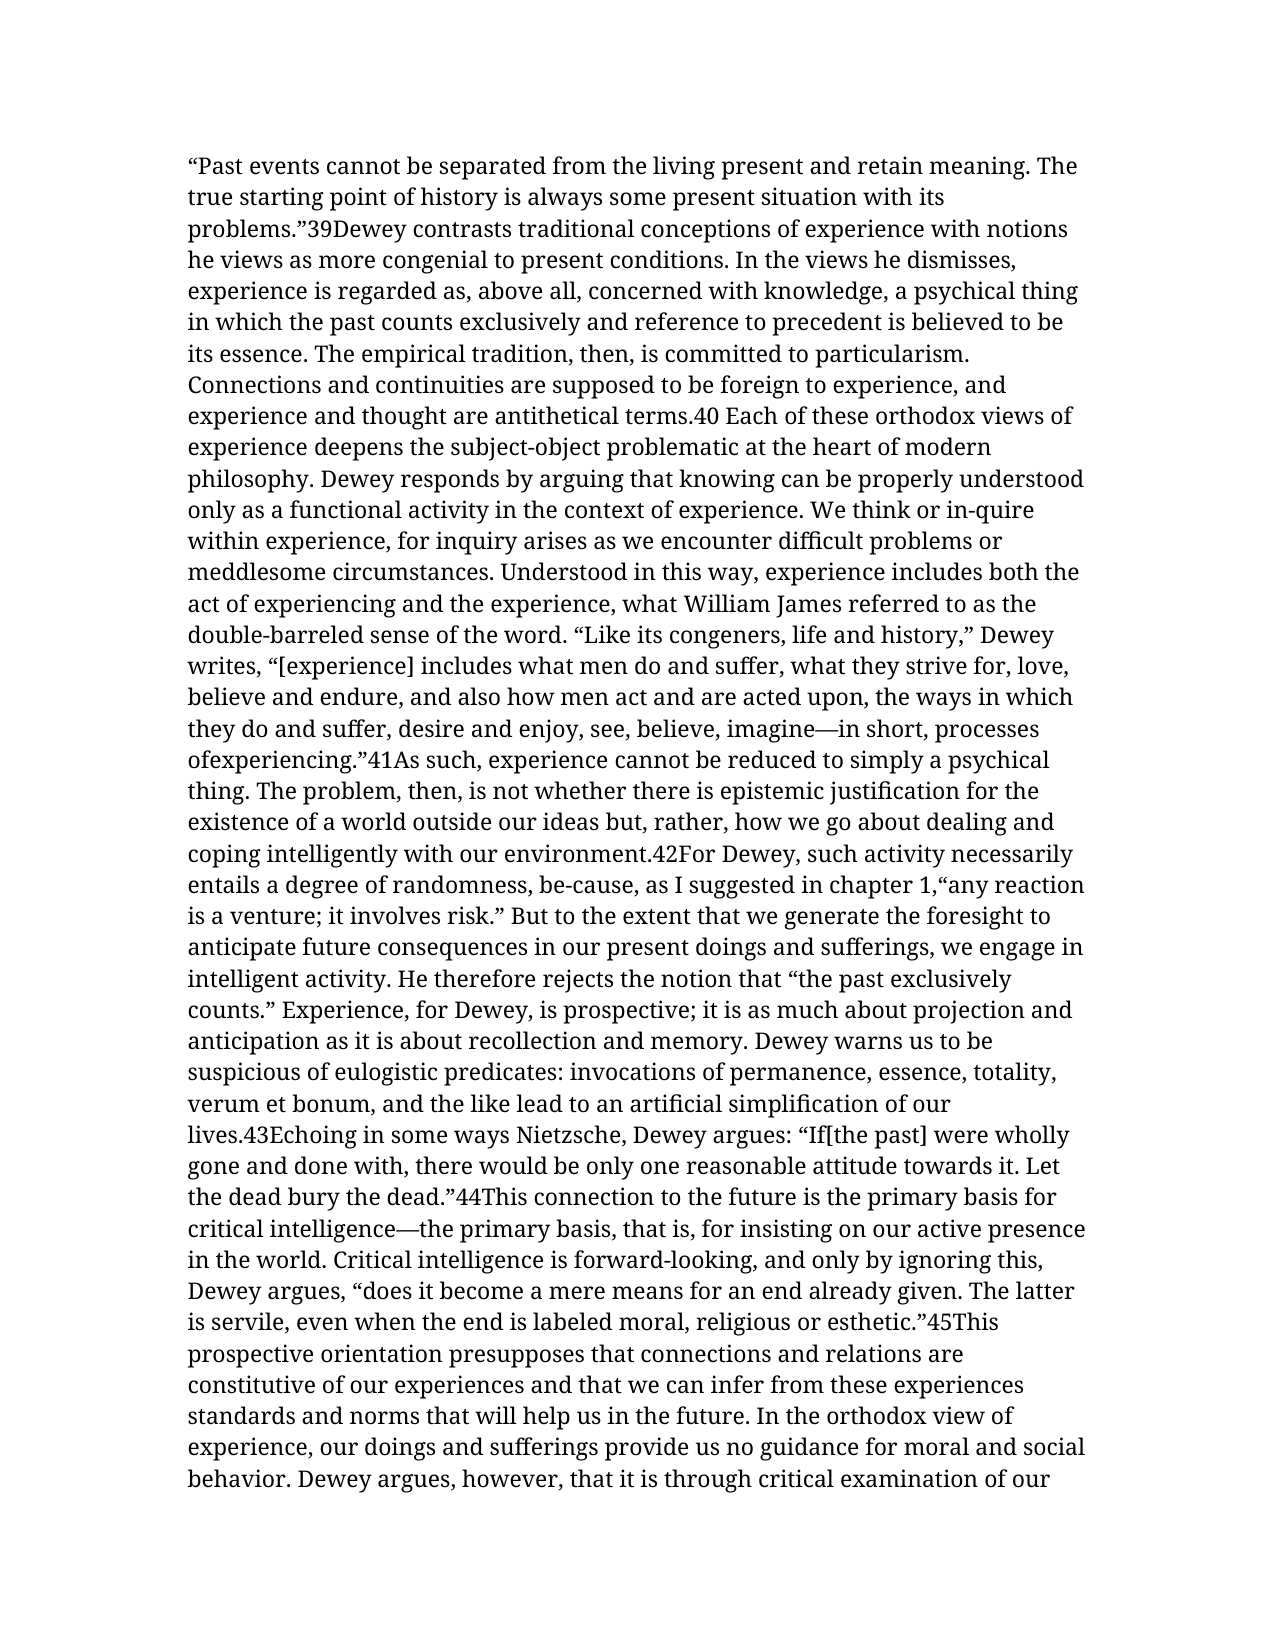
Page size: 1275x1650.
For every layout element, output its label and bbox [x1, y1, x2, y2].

text [187, 150, 1087, 1494]
